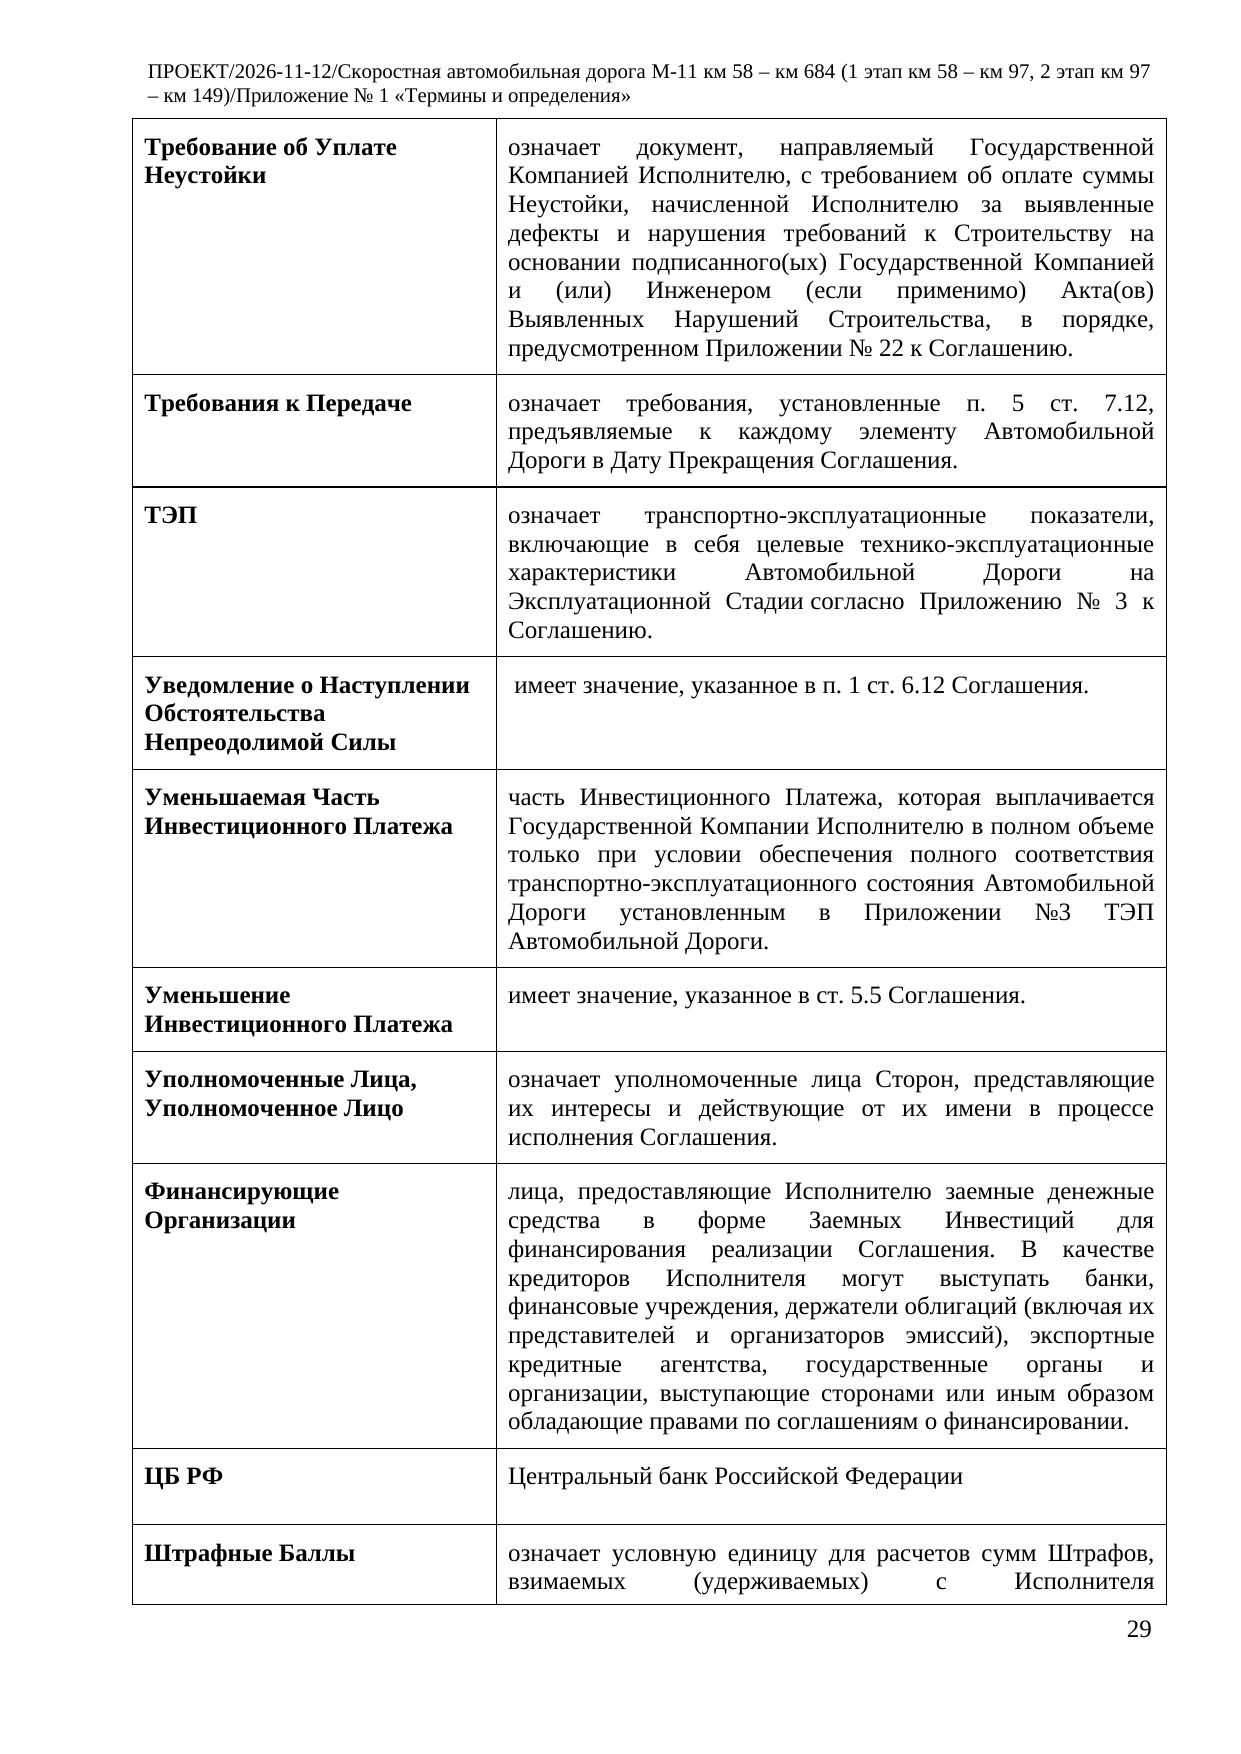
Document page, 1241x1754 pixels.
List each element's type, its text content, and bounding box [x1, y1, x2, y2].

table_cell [497, 1525, 1166, 1604]
table_cell ЦБ РФ [133, 1449, 496, 1524]
table_cell имеет значение, указанное в п. 1 ст. 6.12 Соглашения. [497, 657, 1166, 768]
table_cell часть Инвестиционного Платежа, которая выплачивается Государственной Компании Исполнителю в полном объеме только при условии обеспечения полного соответствия транспортно-эксплуатационного состояния Автомобильной Дороги установленным в Приложении №3 ТЭП Автомобильной Дороги. [497, 770, 1166, 967]
table_cell Финансирующие Организации [133, 1164, 496, 1448]
table_cell Требование об Уплате Неустойки [133, 119, 496, 374]
table_cell означает требования, установленные п. 5 ст. 7.12, предъявляемые к каждому элементу Автомобильной Дороги в Дату Прекращения Соглашения. [497, 375, 1166, 486]
table_cell ТЭП [133, 488, 496, 656]
table_cell Штрафные Баллы [133, 1525, 496, 1604]
table_cell означает транспортно-эксплуатационные показатели, включающие в себя целевые технико-эксплуатационные характеристики Автомобильной Дороги на Эксплуатационной Стадии согласно Приложению № 3 к Соглашению. [497, 488, 1166, 656]
table_cell Центральный банк Российской Федерации [497, 1449, 1166, 1524]
table_cell означает документ, направляемый Государственной Компанией Исполнителю, с требованием об оплате суммы Неустойки, начисленной Исполнителю за выявленные дефекты и нарушения требований к Строительству на основании подписанного(ых) Государственной Компанией и (или) Инженером (если применимо) Акта(ов) Выявленных Нарушений Строительства, в порядке, предусмотренном Приложении № 22 к Соглашению. [497, 119, 1166, 374]
table_cell имеет значение, указанное в ст. 5.5 Соглашения. [497, 968, 1166, 1051]
table_cell Уведомление о Наступлении Обстоятельства Непреодолимой Силы [133, 657, 496, 768]
table_cell Уменьшаемая Часть Инвестиционного Платежа [133, 770, 496, 967]
table_cell лица, предоставляющие Исполнителю заемные денежные средства в форме Заемных Инвестиций для финансирования реализации Соглашения. В качестве кредиторов Исполнителя могут выступать банки, финансовые учреждения, держатели облигаций (включая их представителей и организаторов эмиссий), экспортные кредитные агентства, государственные органы и организации, выступающие сторонами или иным образом обладающие правами по соглашениям о финансировании. [497, 1164, 1166, 1448]
table_cell Уменьшение Инвестиционного Платежа [133, 968, 496, 1051]
table_cell Уполномоченные Лица, Уполномоченное Лицо [133, 1052, 496, 1163]
table_cell Требования к Передаче [133, 375, 496, 486]
table_cell означает уполномоченные лица Сторон, представляющие их интересы и действующие от их имени в процессе исполнения Соглашения. [497, 1052, 1166, 1163]
